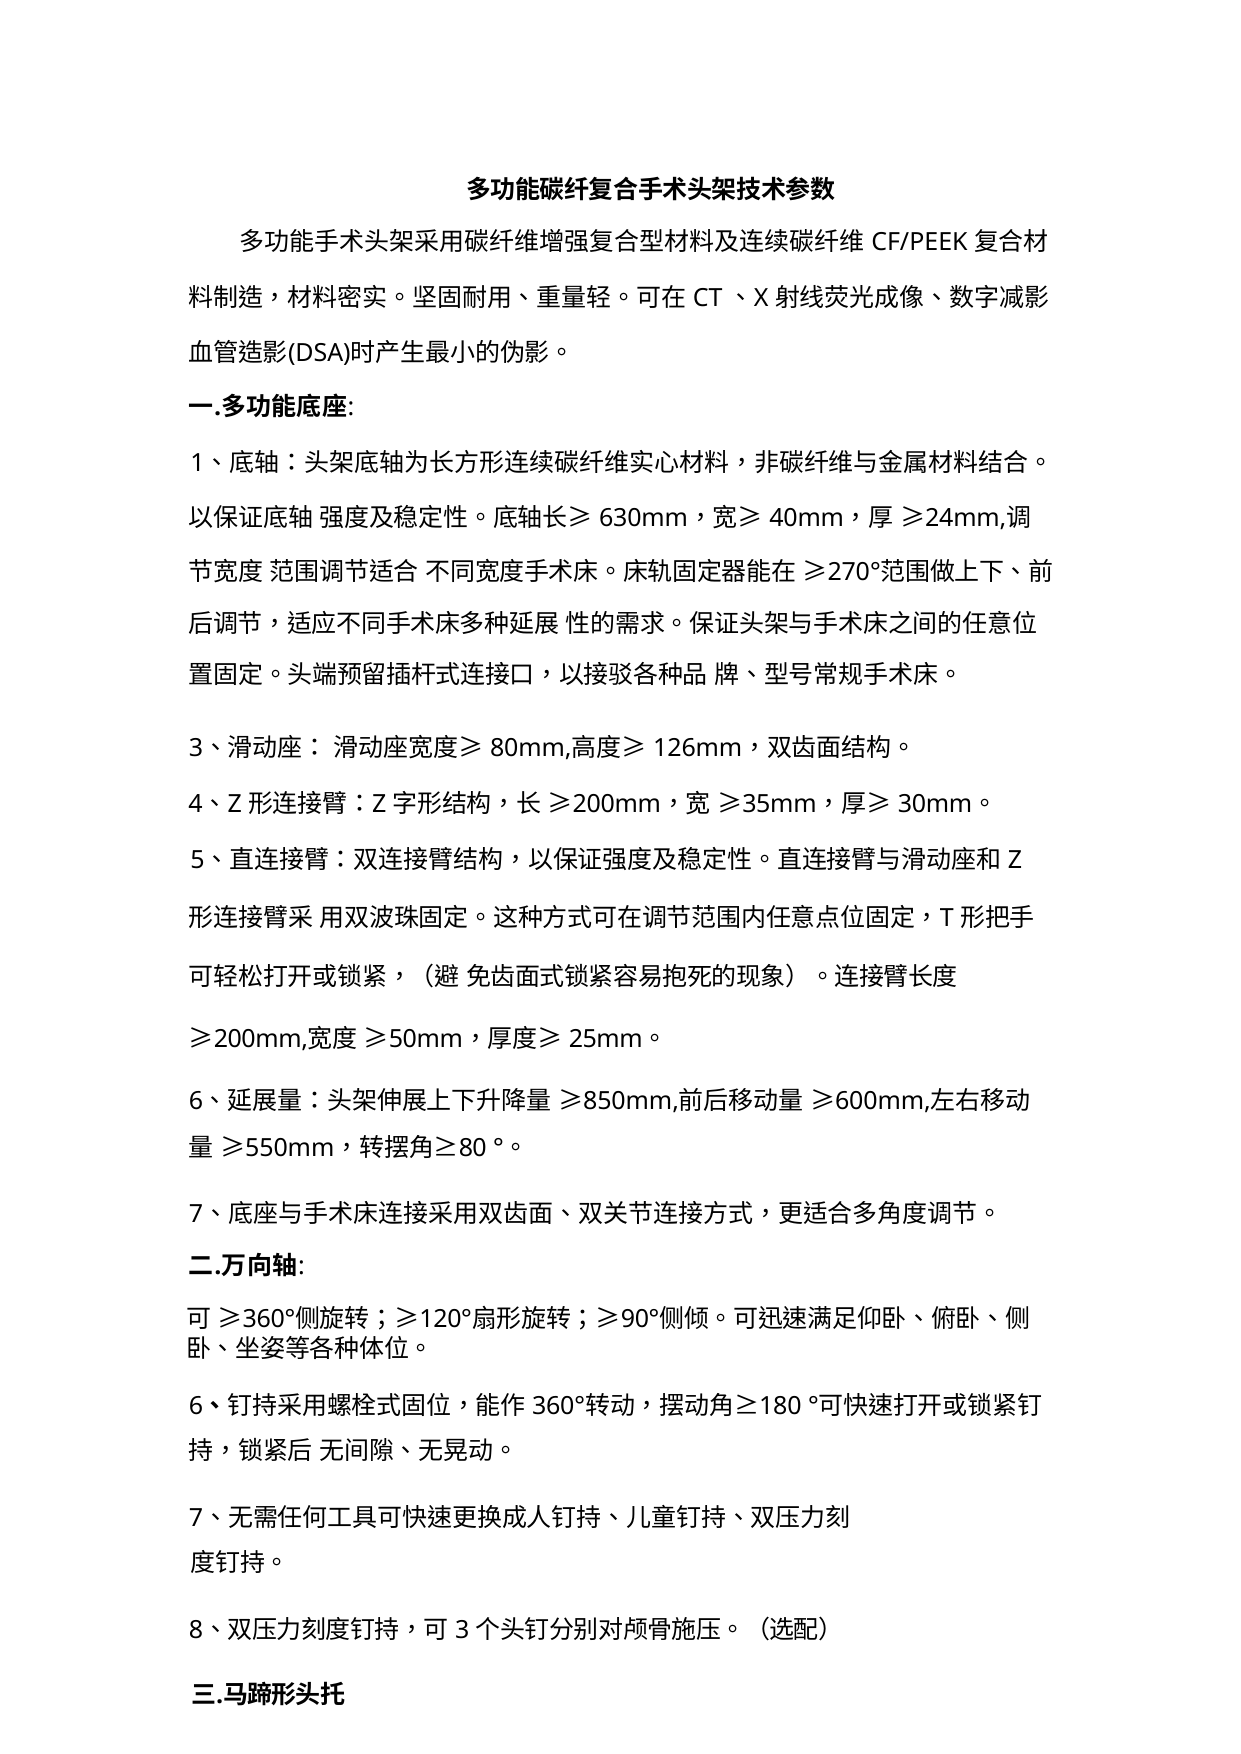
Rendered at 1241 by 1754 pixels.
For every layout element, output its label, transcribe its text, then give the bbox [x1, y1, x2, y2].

text 7、无需任何工具可快速更换成人钉持、儿童钉持、双压力刻度钉持。 [189, 1500, 852, 1579]
text 多功能手术头架采用碳纤维增强复合型材料及连续碳纤维 CF/PEEK 复合材料制造，材料密实。坚固耐用、重量轻。可在 CT 、X 射线荧光成像、数字减影血管造影(DSA)时产生最小的伪影。 [188, 224, 1053, 369]
text 二.万向轴: [189, 1250, 1054, 1281]
text 4、Z 形连接臂：Z 字形结构，长 ≥200mm，宽 ≥35mm，厚≥ 30mm。 [188, 786, 1054, 819]
text 三.马蹄形头托 [191, 1677, 1054, 1710]
text 6、钉持采用螺栓式固位，能作 360°转动，摆动角≥180 °可快速打开或锁紧钉持，锁紧后 无间隙、无晃动。 [188, 1388, 1053, 1467]
text 1、底轴：头架底轴为长方形连续碳纤维实心材料，非碳纤维与金属材料结合。以保证底轴 强度及稳定性。底轴长≥ 630mm，宽≥ 40mm，厚 ≥24mm,调节宽度 范围调节适合 不同宽度手术床。床轨固定器能在 ≥270°范围做上下、前后调节，适应不同手术床多种延展 性的需求。保证头架与手术床之间的任意位置固定。头端预留插杆式连接口，以接驳各种品 牌、型号常规手术床。 [188, 444, 1053, 691]
text 一.多功能底座: [189, 391, 1054, 422]
text 7、底座与手术床连接采用双齿面、双关节连接方式，更适合多角度调节。 [189, 1198, 1054, 1228]
text 多功能碳纤复合手术头架技术参数 [466, 174, 1054, 205]
text 8、双压力刻度钉持，可 3 个头钉分别对颅骨施压。（选配） [189, 1612, 852, 1646]
text 可 ≥360°侧旋转；≥120°扇形旋转；≥90°侧倾。可迅速满足仰卧、俯卧、侧卧、坐姿等各种体位。 [186, 1301, 1053, 1365]
text 5、直连接臂：双连接臂结构，以保证强度及稳定性。直连接臂与滑动座和 Z 形连接臂采 用双波珠固定。这种方式可在调节范围内任意点位固定，T 形把手可轻松打开或锁紧，（避 免齿面式锁紧容易抱死的现象）。连接臂长度 ≥200mm,宽度 ≥50mm，厚度≥ 25mm。 [188, 842, 1052, 1054]
text 3、滑动座： 滑动座宽度≥ 80mm,高度≥ 126mm，双齿面结构。 [189, 731, 1054, 763]
text 6、延展量：头架伸展上下升降量 ≥850mm,前后移动量 ≥600mm,左右移动量 ≥550mm，转摆角≥80 °。 [188, 1080, 1047, 1164]
